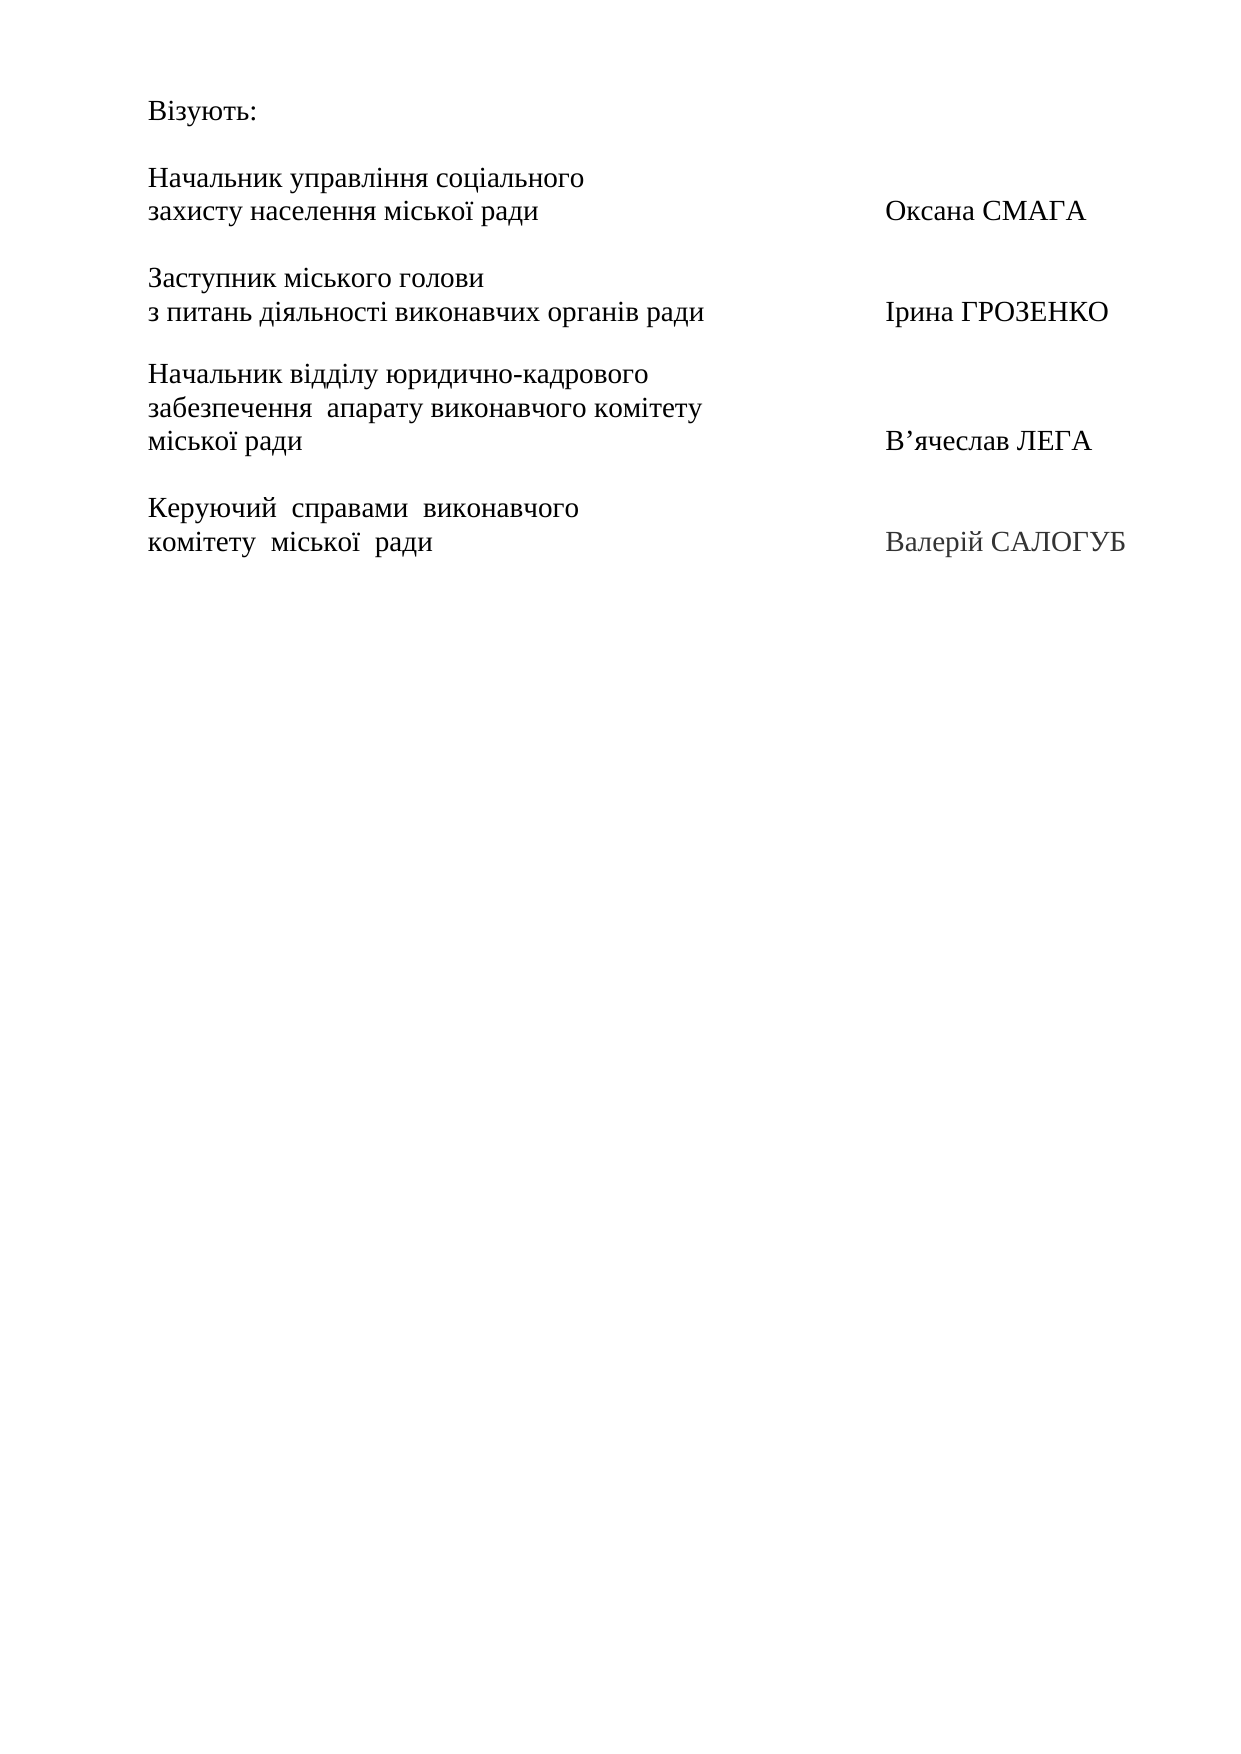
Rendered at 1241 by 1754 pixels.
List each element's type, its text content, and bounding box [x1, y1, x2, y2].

text Візують: [148, 93, 1152, 126]
text Начальник відділу юридично-кадрового [148, 356, 1152, 390]
text комітету міської ради Валерій САЛОГУБ [148, 524, 1152, 557]
text Заступник міського голови [148, 260, 1152, 294]
text міської ради В’ячеслав ЛЕГА [148, 423, 1152, 457]
text захисту населення міської ради Оксана СМАГА [148, 193, 1152, 227]
text з питань діяльності виконавчих органів ради Ірина ГРОЗЕНКО [148, 294, 1152, 327]
text Начальник управління соціального [148, 160, 1152, 193]
text Керуючий справами виконавчого [148, 490, 1152, 524]
text забезпечення апарату виконавчого комітету [148, 390, 1152, 423]
